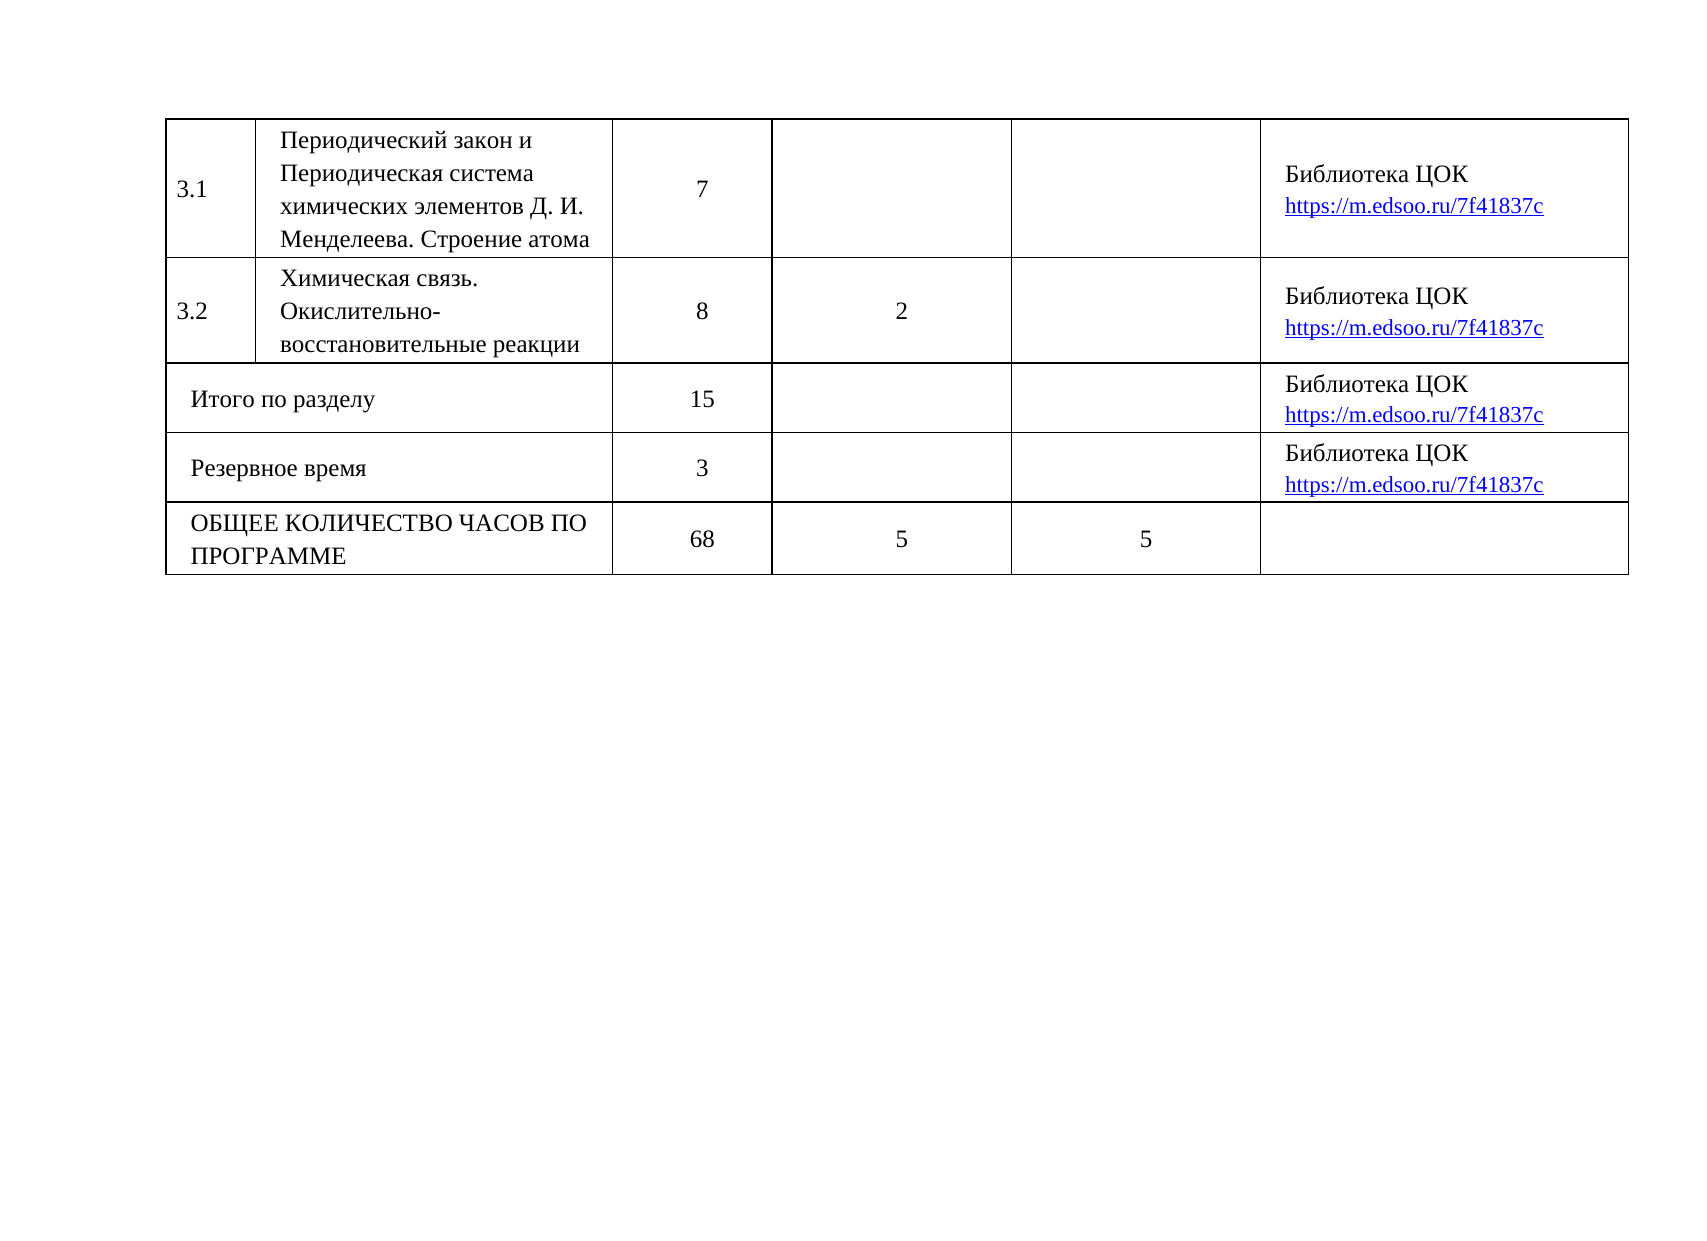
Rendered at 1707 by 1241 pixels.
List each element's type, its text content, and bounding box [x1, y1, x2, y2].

table_cell 3 [613, 433, 771, 501]
table_cell [1012, 433, 1260, 501]
table_cell Библиотека ЦОК https://m.edsoo.ru/7f41837c [1261, 120, 1628, 257]
table_cell 2 [773, 258, 1011, 362]
table_cell [1012, 364, 1260, 432]
table_cell ОБЩЕЕ КОЛИЧЕСТВО ЧАСОВ ПО ПРОГРАММЕ [167, 503, 612, 573]
table_cell [773, 364, 1011, 432]
table_cell Химическая связь. Окислительно-восстановительные реакции [256, 258, 612, 362]
table_cell 8 [613, 258, 771, 362]
table_cell [1012, 120, 1260, 257]
table_cell 3.1 [167, 120, 255, 257]
table_cell Резервное время [167, 433, 612, 501]
table_cell 3.2 [167, 258, 255, 362]
table_cell Периодический закон и Периодическая система химических элементов Д. И. Менделеева. Строение атома [256, 120, 612, 257]
table_cell 7 [613, 120, 771, 257]
table_cell 15 [613, 364, 771, 432]
table_cell Итого по разделу [167, 364, 612, 432]
table_cell [1261, 503, 1628, 573]
table_cell [1012, 258, 1260, 362]
table_cell 5 [773, 503, 1011, 573]
table_cell [773, 120, 1011, 257]
table_cell [773, 433, 1011, 501]
table_cell 68 [613, 503, 771, 573]
table_cell Библиотека ЦОК https://m.edsoo.ru/7f41837c [1261, 433, 1628, 501]
table_cell 5 [1012, 503, 1260, 573]
table_cell Библиотека ЦОК https://m.edsoo.ru/7f41837c [1261, 258, 1628, 362]
table_cell Библиотека ЦОК https://m.edsoo.ru/7f41837c [1261, 364, 1628, 432]
